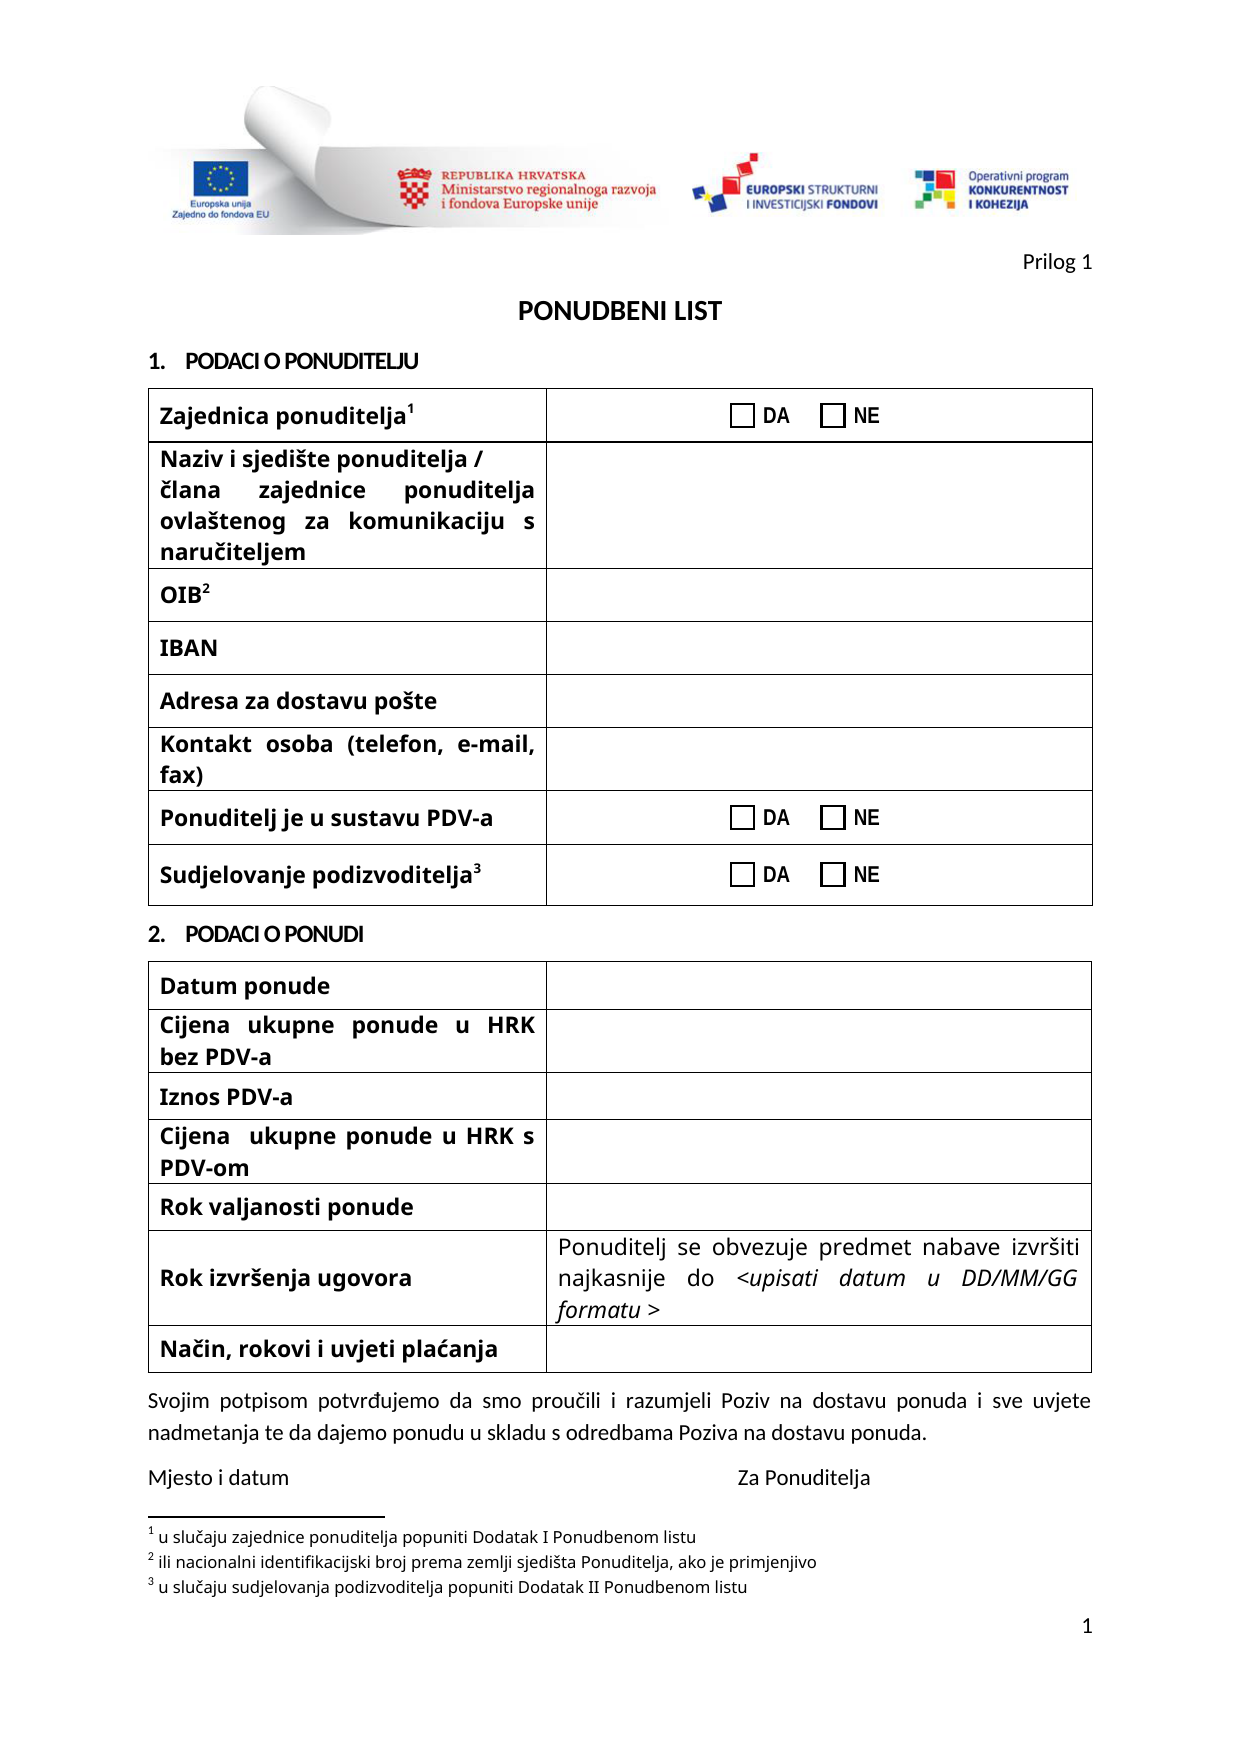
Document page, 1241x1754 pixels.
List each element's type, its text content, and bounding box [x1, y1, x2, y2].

table_cell [547, 1073, 1091, 1119]
table_cell [547, 1010, 1091, 1072]
table_cell [547, 443, 1092, 567]
table_header Zajednica ponuditelja [149, 389, 546, 441]
table_header Datum ponude [149, 962, 546, 1008]
table_cell Ponuditelj je u sustavu PDV-a [149, 791, 546, 843]
text PONUDBENI LIST [148, 292, 1093, 327]
table_cell Naziv i sjedište ponuditelja / člana zajednice ponuditelja ovlaštenog za komunikaciju s naručiteljem [149, 443, 546, 567]
table_cell Rok izvršenja ugovora [149, 1231, 546, 1325]
table_cell [547, 845, 1092, 904]
table_cell [547, 791, 1092, 843]
table_cell Rok valjanosti ponude [149, 1184, 546, 1230]
table_cell Sudjelovanje podizvoditelja [149, 845, 546, 904]
table_cell OIB [149, 569, 546, 621]
text Prilog 1 [148, 247, 1093, 275]
table_cell Kontakt osoba (telefon, e-mail, fax) [149, 728, 546, 790]
table_cell Ponuditelj se obvezuje predmet nabave izvršiti najkasnije do <upisati datum u DD/MM/GG formatu > [547, 1231, 1091, 1325]
table_cell Način, rokovi i uvjeti plaćanja [149, 1326, 546, 1372]
text Mjesto i datum Za Ponuditelja [148, 1463, 1093, 1491]
title podaci o ponudi [148, 918, 1093, 949]
text Svojim potpisom potvrđujemo da smo proučili i razumjeli Poziv na dostavu ponuda i sve uvjete nadmetanja te da dajemo ponudu u skladu s odredbama Poziva na dostavu ponuda. [148, 1386, 1093, 1446]
table_cell Adresa za dostavu pošte [149, 675, 546, 727]
table_cell [547, 622, 1092, 674]
table_cell Cijena ukupne ponude u HRK bez PDV-a [149, 1010, 546, 1072]
table_header [547, 389, 1092, 441]
table_cell [547, 1326, 1091, 1372]
table_cell Cijena ukupne ponude u HRK s PDV-om [149, 1120, 546, 1183]
table_cell [547, 728, 1092, 790]
table_cell [547, 1120, 1091, 1183]
table_cell [547, 1184, 1091, 1230]
table_cell [547, 569, 1092, 621]
title Podaci o ponuditelju [148, 345, 1093, 376]
table_cell Iznos PDV-a [149, 1073, 546, 1119]
table_cell [547, 675, 1092, 727]
table_cell IBAN [149, 622, 546, 674]
table_header [547, 962, 1091, 1008]
